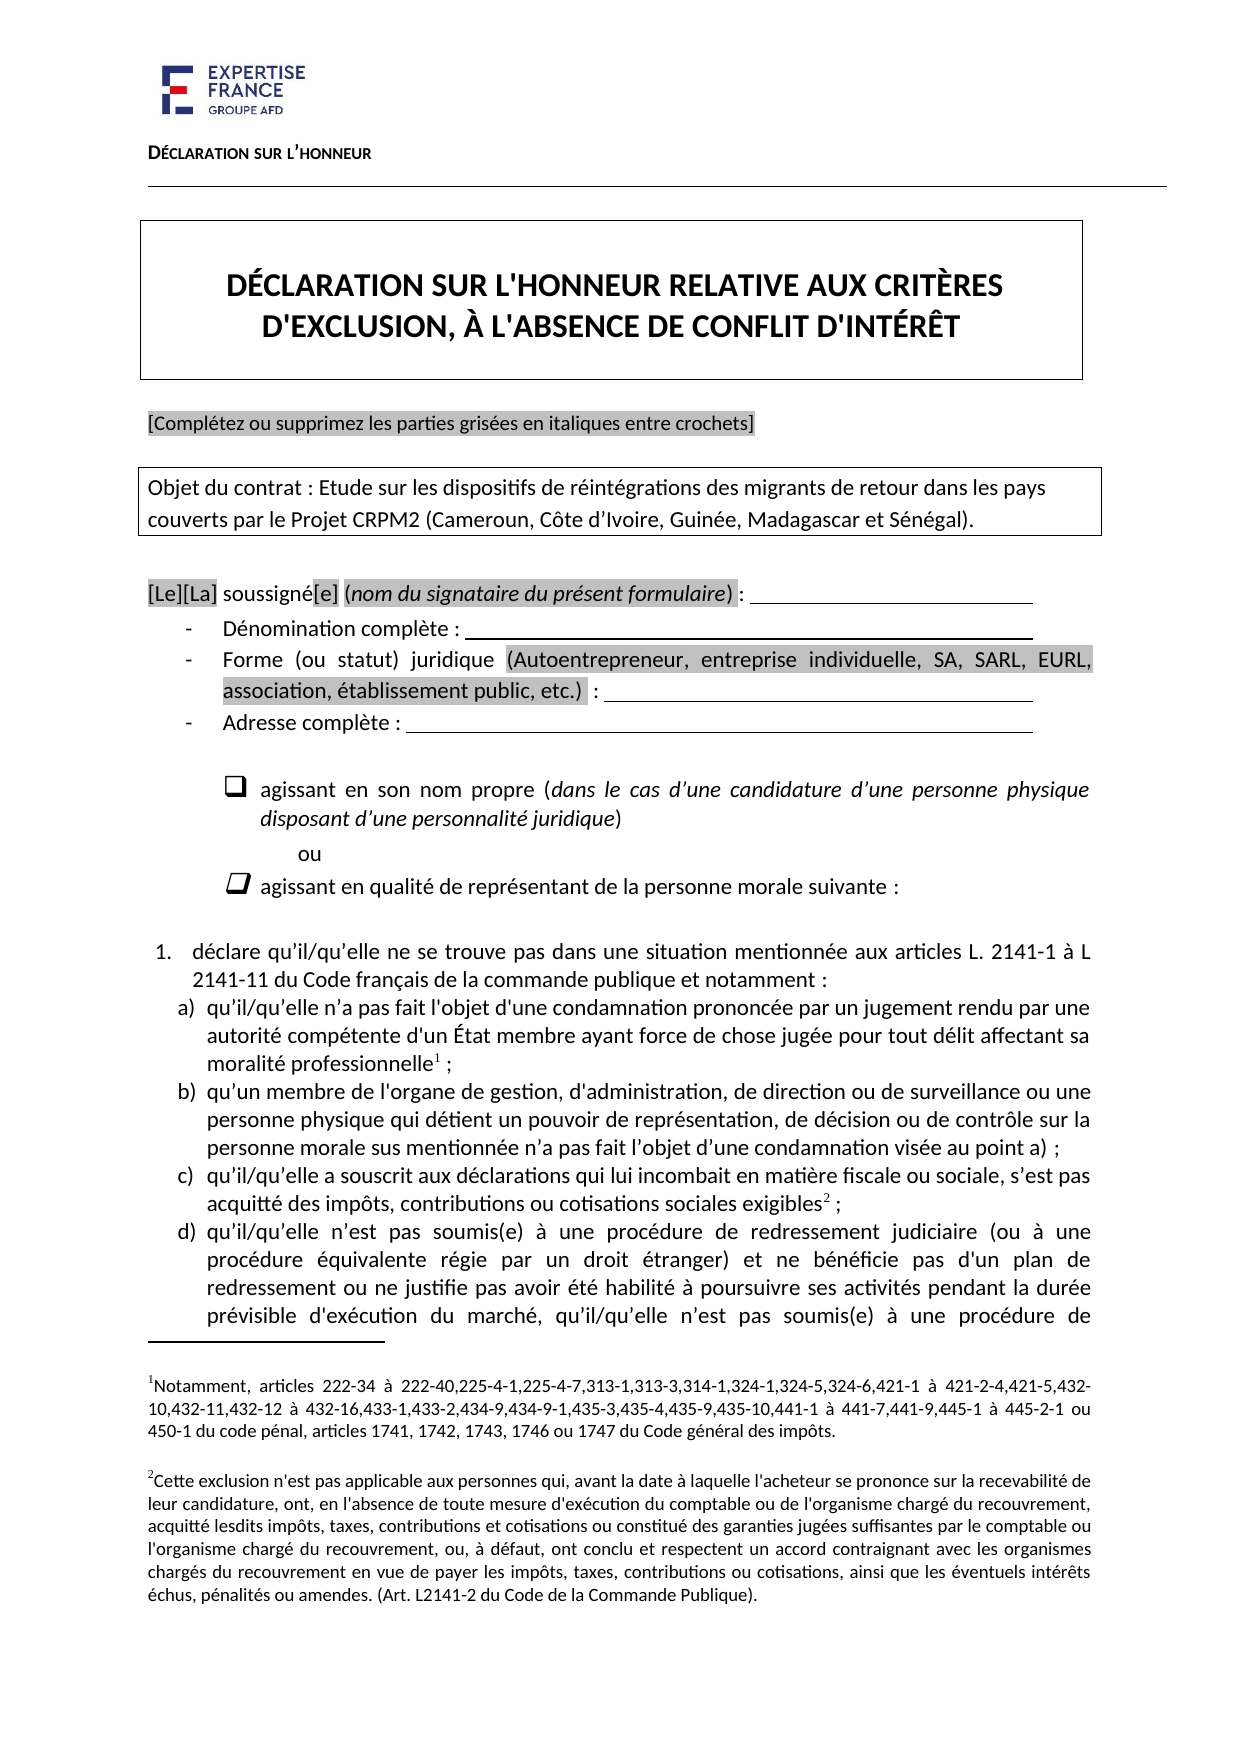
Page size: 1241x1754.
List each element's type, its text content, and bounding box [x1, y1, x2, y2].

list Adresse complète : [185, 705, 1093, 736]
text [Le][La] soussigné[e] (nom du signataire du présent formulaire) : [148, 576, 1093, 607]
picture [147, 45, 322, 134]
list Forme (ou statut) juridique (Autoentrepreneur, entreprise individuelle, SA, SARL, EURL, association, établissement public, etc.) : [185, 642, 1093, 705]
list agissant en son nom propre (dans le cas d’une candidature d’une personne physique disposant d’une personnalité juridique) [223, 776, 1093, 832]
list qu’un membre de l'organe de gestion, d'administration, de direction ou de surveillance ou une personne physique qui détient un pouvoir de représentation, de décision ou de contrôle sur la personne morale sus mentionnée n’a pas fait l’objet d’une condamnation visée au point a) ; [177, 1077, 1093, 1161]
list qu’il/qu’elle a souscrit aux déclarations qui lui incombait en matière fiscale ou sociale, s’est pas acquitté des impôts, contributions ou cotisations sociales exigibles ; [177, 1161, 1093, 1217]
text Objet du contrat : Etude sur les dispositifs de réintégrations des migrants de retour dans les pays couverts par le Projet CRPM2 (Cameroun, Côte d’Ivoire, Guinée, Madagascar et Sénégal). [139, 468, 1101, 535]
list Dénomination complète : [185, 611, 1093, 642]
text [Complétez ou supprimez les parties grisées en italiques entre crochets] [148, 405, 1093, 436]
list qu’il/qu’elle n’a pas fait l'objet d'une condamnation prononcée par un jugement rendu par une autorité compétente d'un État membre ayant force de chose jugée pour tout délit affectant sa moralité professionnelle ; [177, 993, 1093, 1077]
text DÉCLARATION SUR L'HONNEUR RELATIVE AUX CRITÈRES D'EXCLUSION, À L'ABSENCE DE CONFLIT D'INTÉRÊT [141, 221, 1082, 379]
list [177, 1217, 1093, 1329]
text ou [223, 836, 1093, 868]
list déclare qu’il/qu’elle ne se trouve pas dans une situation mentionnée aux articles L. 2141-1 à L 2141-11 du Code français de la commande publique et notamment : [154, 937, 1093, 993]
list agissant en qualité de représentant de la personne morale suivante : [223, 872, 1093, 900]
